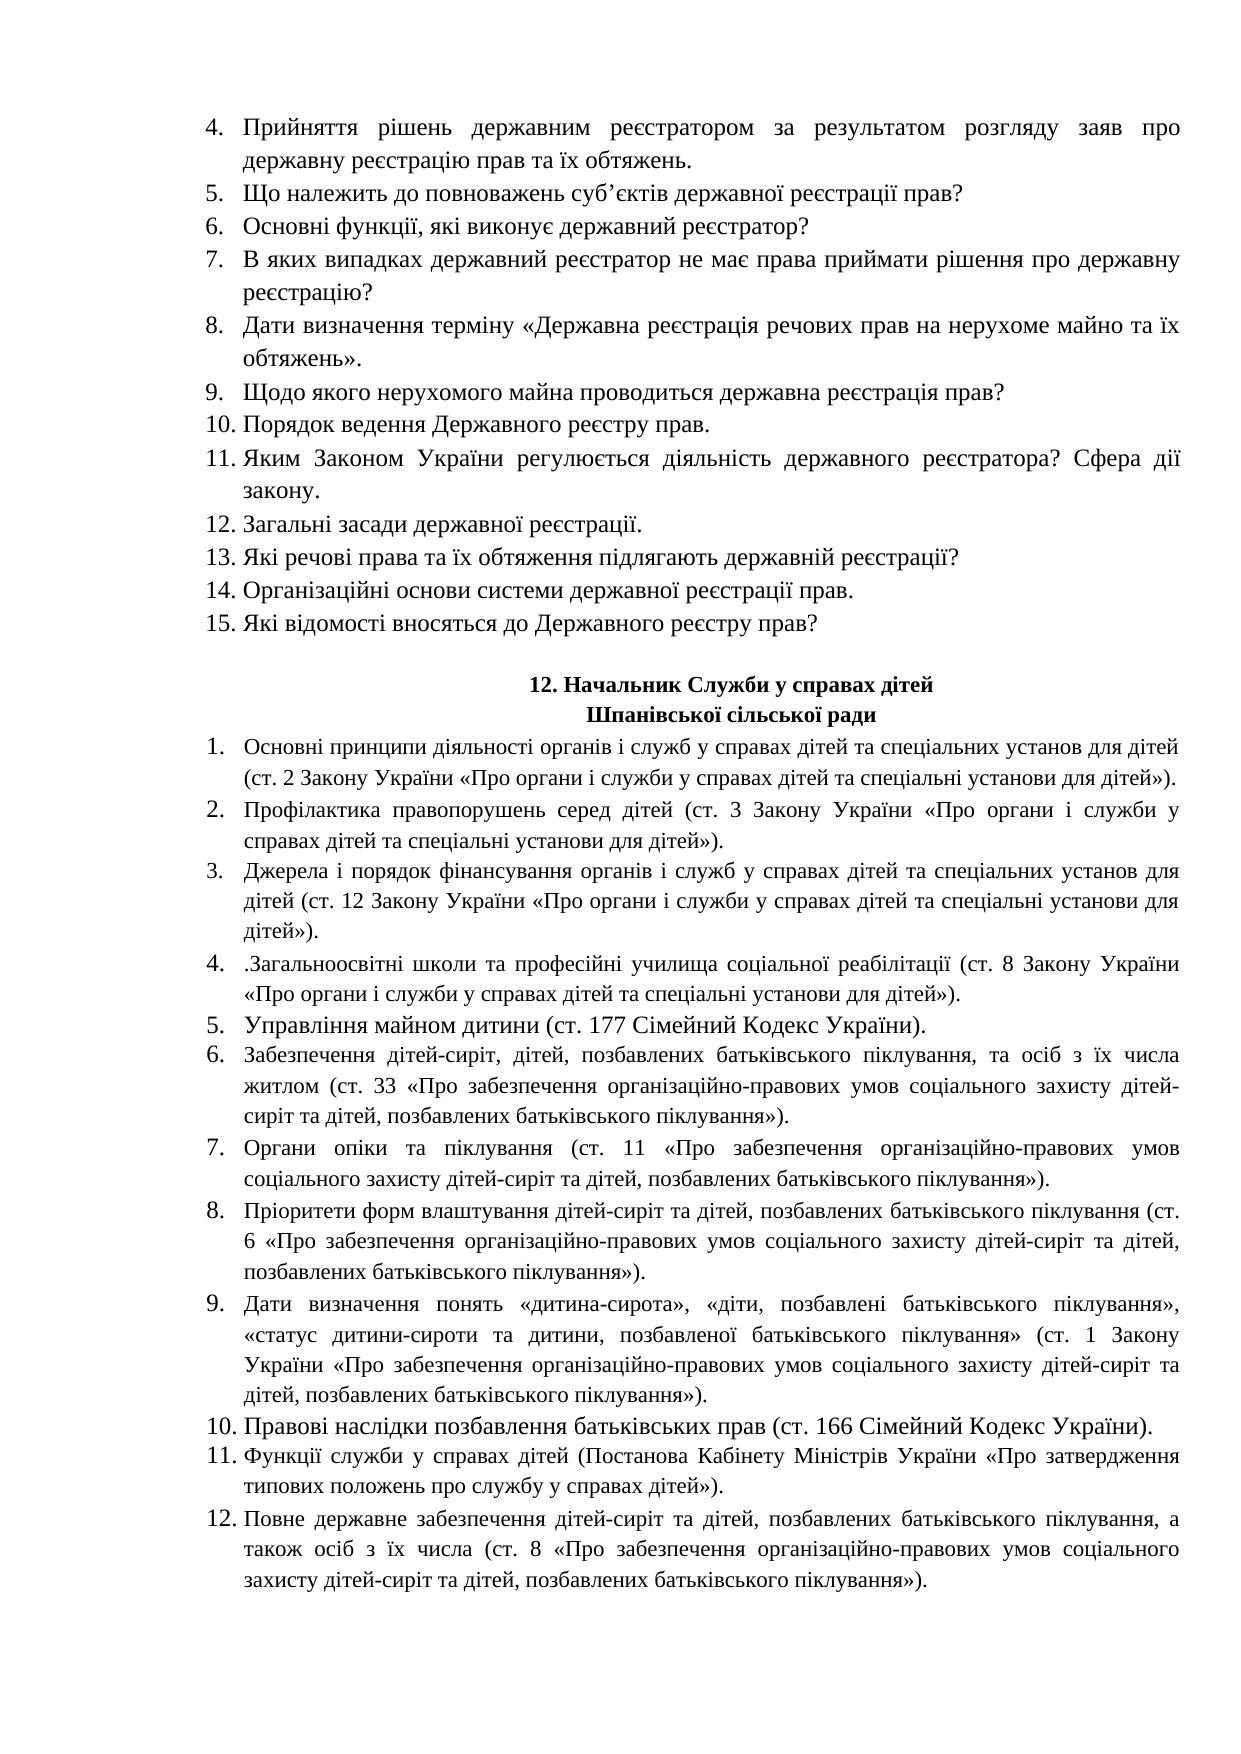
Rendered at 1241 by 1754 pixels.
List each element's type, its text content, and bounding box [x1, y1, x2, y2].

list Щодо якого нерухомого майна проводиться державна реєстрація прав? [205, 377, 1181, 405]
list Основні функції, які виконує державний реєстратор? [205, 211, 1181, 240]
list Що належить до повноважень суб’єктів державної реєстрації прав? [205, 178, 1181, 207]
list Забезпечення дітей-сиріт, дітей, позбавлених батьківського піклування, та осіб з їх числа житлом (ст. 33 «Про забезпечення організаційно-правових умов соціального захисту дітей-сиріт та дітей, позбавлених батьківського піклування»). [206, 1039, 1181, 1128]
list Прийняття рішень державним реєстратором за результатом розгляду заяв про державну реєстрацію прав та їх обтяжень. [205, 112, 1181, 174]
list Яким Законом України регулюється діяльність державного реєстратора? Сфера дії закону. [205, 443, 1181, 504]
list .Загальноосвітні школи та професійні училища соціальної реабілітації (ст. 8 Закону України «Про органи і служби у справах дітей та спеціальні установи для дітей»). [206, 948, 1181, 1007]
list Порядок ведення Державного реєстру прав. [205, 409, 1181, 438]
list Повне державне забезпечення дітей-сиріт та дітей, позбавлених батьківського піклування, а також осіб з їх числа (ст. 8 «Про забезпечення організаційно-правових умов соціального захисту дітей-сиріт та дітей, позбавлених батьківського піклування»). [206, 1503, 1181, 1592]
list Органи опіки та піклування (ст. 11 «Про забезпечення організаційно-правових умов соціального захисту дітей-сиріт та дітей, позбавлених батьківського піклування»). [206, 1132, 1181, 1191]
list Шпанівської сільської ради [281, 701, 1181, 727]
list Які речові права та їх обтяження підлягають державній реєстрації? [205, 542, 1181, 570]
list Профілактика правопорушень серед дітей (ст. 3 Закону України «Про органи і служби у справах дітей та спеціальні установи для дітей»). [206, 794, 1181, 853]
list Організаційні основи системи державної реєстрації прав. [205, 575, 1181, 603]
list Дати визначення терміну «Державна реєстрація речових прав на нерухоме майно та їх обтяжень». [205, 311, 1181, 372]
list Управління майном дитини (ст. 177 Сімейний Кодекс України). [206, 1010, 1181, 1039]
list Правові наслідки позбавлення батьківських прав (ст. 166 Сімейний Кодекс України). [206, 1411, 1181, 1440]
list Які відомості вносяться до Державного реєстру прав? [205, 608, 1181, 636]
list Дати визначення понять «дитина-сирота», «діти, позбавлені батьківського піклування», «статус дитини-сироти та дитини, позбавленої батьківського піклування» (ст. 1 Закону України «Про забезпечення організаційно-правових умов соціального захисту дітей-сиріт та дітей, позбавлених батьківського піклування»). [206, 1288, 1181, 1407]
list Основні принципи діяльності органів і служб у справах дітей та спеціальних установ для дітей (ст. 2 Закону України «Про органи і служби у справах дітей та спеціальні установи для дітей»). [206, 731, 1181, 790]
list Джерела і порядок фінансування органів і служб у справах дітей та спеціальних установ для дітей (ст. 12 Закону України «Про органи і служби у справах дітей та спеціальні установи для дітей»). [206, 857, 1181, 944]
list Загальні засади державної реєстрації. [205, 509, 1181, 537]
list 12. Начальник Служби у справах дітей [281, 671, 1181, 697]
list Пріоритети форм влаштування дітей-сиріт та дітей, позбавлених батьківського піклування (ст. 6 «Про забезпечення організаційно-правових умов соціального захисту дітей-сиріт та дітей, позбавлених батьківського піклування»). [206, 1195, 1181, 1284]
list Функції служби у справах дітей (Постанова Кабінету Міністрів України «Про затвердження типових положень про службу у справах дітей»). [206, 1440, 1181, 1499]
list В яких випадках державний реєстратор не має права приймати рішення про державну реєстрацію? [205, 244, 1181, 306]
